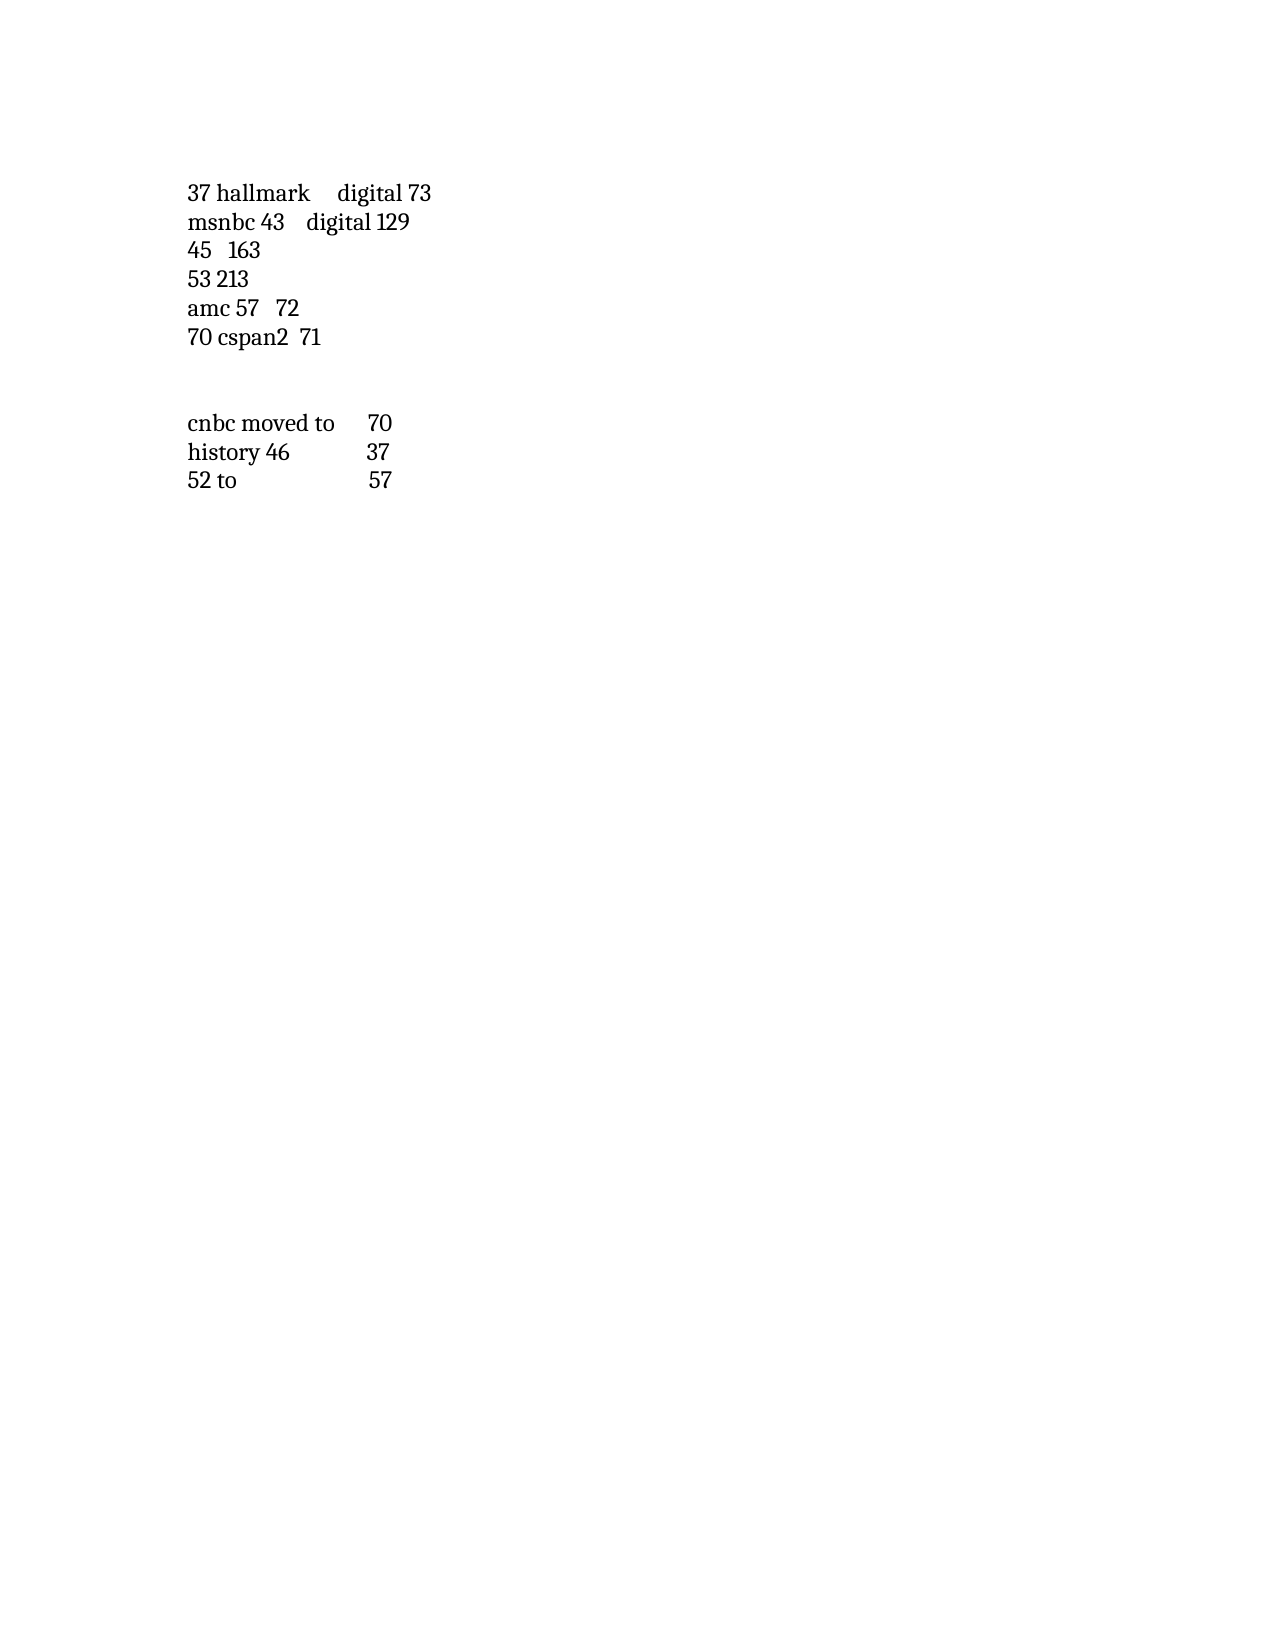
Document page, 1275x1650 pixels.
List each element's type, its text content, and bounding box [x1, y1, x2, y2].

text msnbc 43 digital 129 [187, 207, 1087, 236]
text history 46 37 [187, 437, 1087, 466]
text cnbc moved to 70 [187, 409, 1087, 437]
text amc 57 72 [187, 294, 1087, 322]
text 45 163 [187, 236, 1087, 265]
text 52 to 57 [187, 466, 1087, 495]
text 70 cspan2 71 [187, 322, 1087, 351]
text 37 hallmark digital 73 [187, 179, 1087, 207]
text 53 213 [187, 265, 1087, 294]
